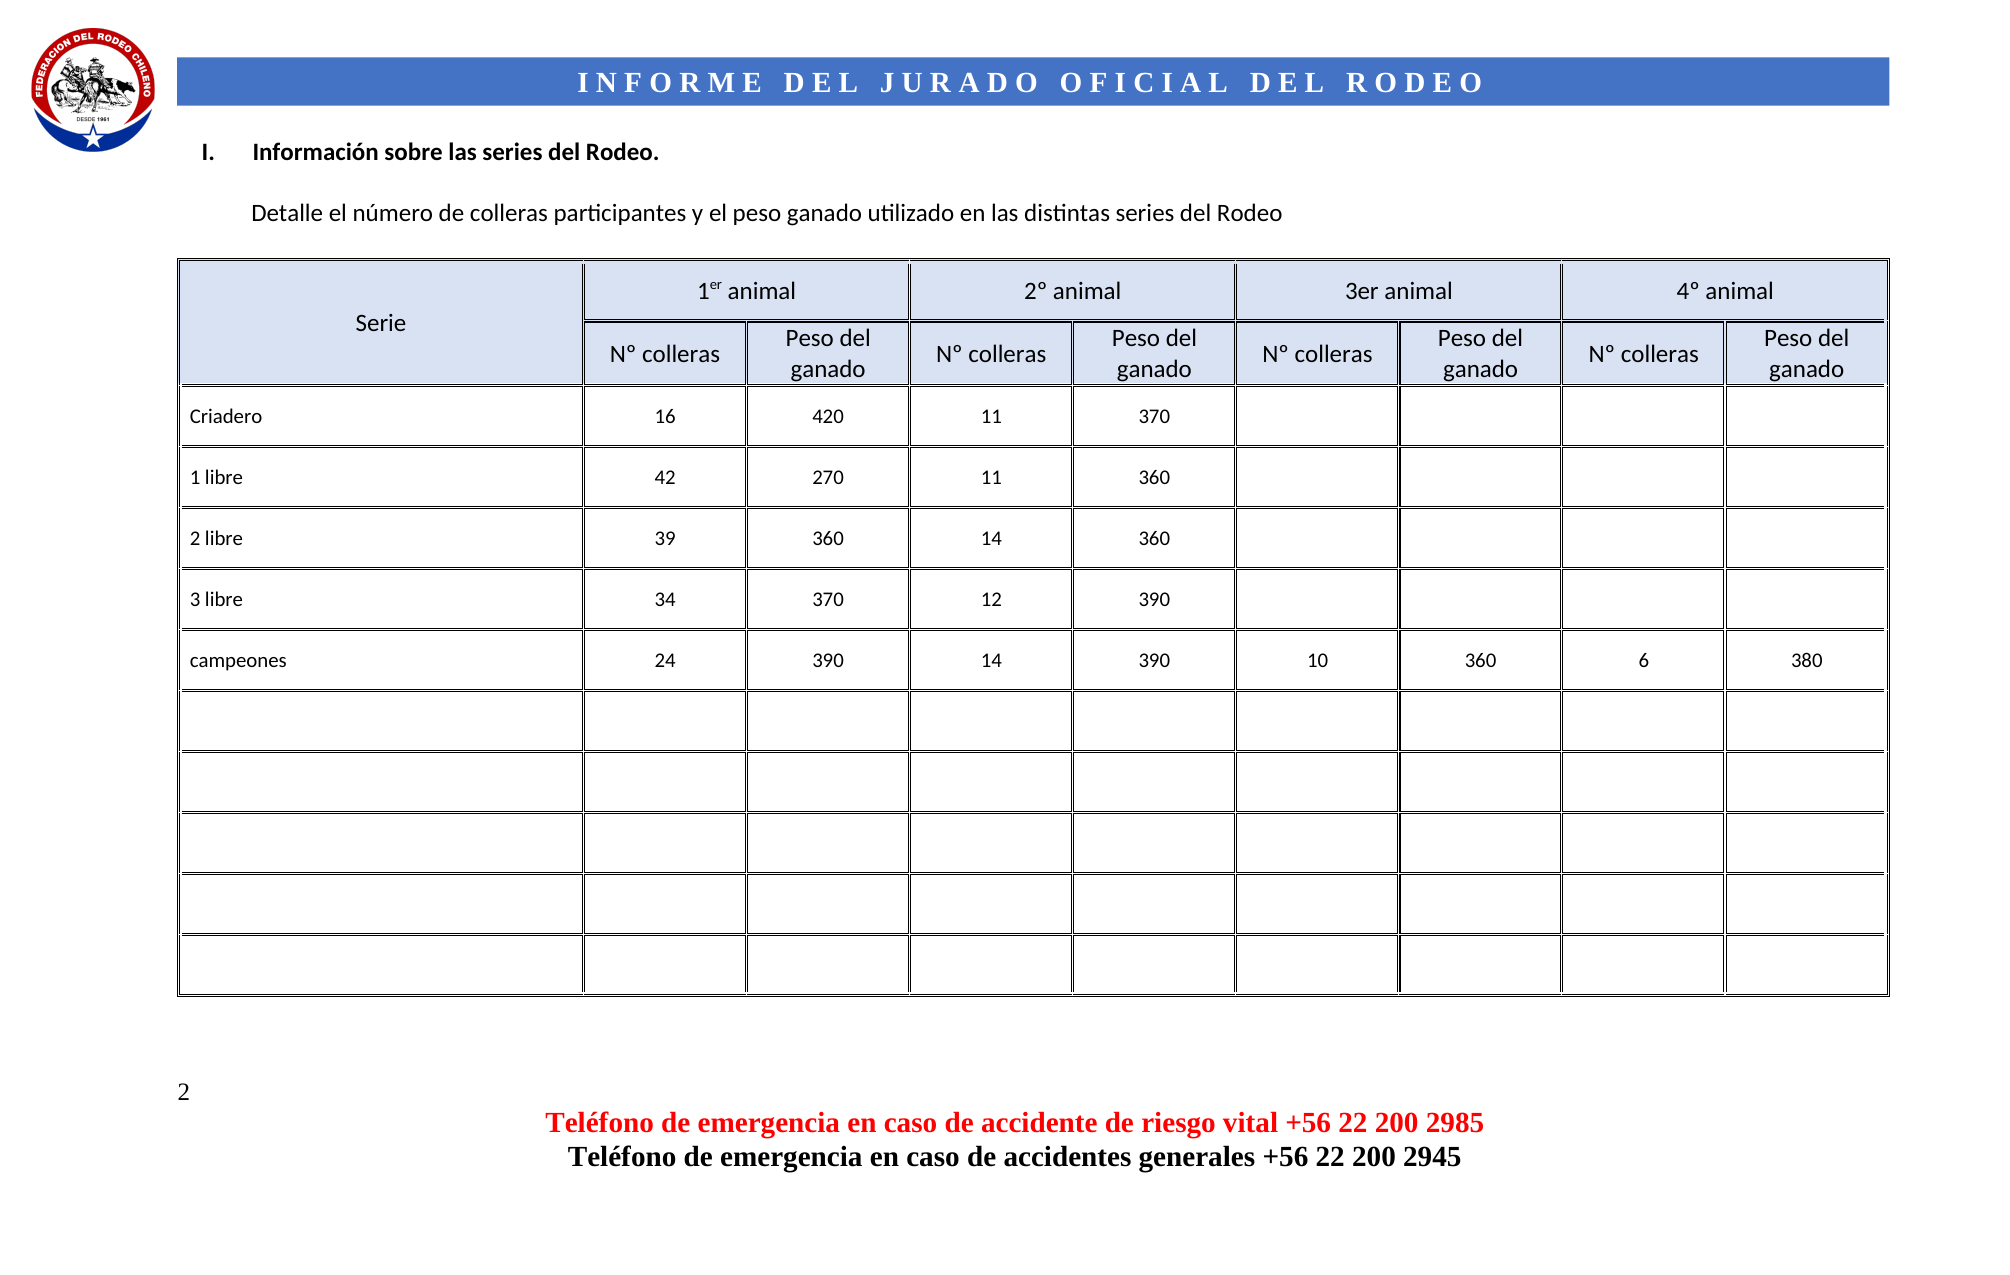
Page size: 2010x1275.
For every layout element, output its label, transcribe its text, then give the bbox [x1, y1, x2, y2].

table_cell [748, 692, 908, 750]
table_cell 270 [748, 448, 908, 506]
table_cell 6 [1563, 631, 1723, 689]
table_header 3er animal [1236, 259, 1562, 319]
table_cell [1563, 753, 1723, 811]
picture [31, 28, 155, 152]
table_cell Peso del ganado [1074, 323, 1234, 383]
table_cell 2 libre [180, 506, 582, 567]
table_cell [1563, 448, 1723, 506]
table_cell 390 [748, 631, 908, 689]
table_cell [1727, 506, 1887, 567]
table_cell Criadero [180, 384, 582, 444]
table_cell [180, 689, 582, 750]
table_cell Peso del ganado [1401, 323, 1560, 383]
table_cell [585, 753, 745, 811]
table_cell 16 [585, 387, 745, 444]
table_cell [746, 936, 909, 994]
table_cell 39 [585, 509, 745, 567]
table_cell [1563, 875, 1723, 933]
table_cell Peso del ganado [748, 323, 908, 383]
table_cell [1401, 509, 1560, 567]
table_cell [180, 811, 582, 872]
table_cell [1237, 448, 1397, 506]
table_cell [585, 875, 745, 933]
table_cell [1401, 814, 1560, 872]
table_header 1er animal [583, 261, 909, 319]
table_cell [1727, 872, 1887, 933]
table_cell [748, 875, 908, 933]
table_cell 420 [748, 387, 908, 444]
table_cell [1727, 811, 1887, 872]
table_cell 1 libre [180, 445, 582, 506]
table_cell 360 [1401, 631, 1560, 689]
table_cell [1237, 570, 1397, 628]
table_cell [1563, 387, 1723, 444]
table_cell [748, 753, 908, 811]
table_cell [1725, 933, 1888, 994]
table_cell [1727, 384, 1887, 444]
table_cell 14 [911, 631, 1071, 689]
table_cell [1727, 567, 1887, 628]
table_cell 11 [911, 448, 1071, 506]
table_cell [178, 933, 583, 994]
table_cell [1236, 933, 1399, 994]
table_cell Nº colleras [585, 323, 745, 383]
table_cell [910, 933, 1073, 994]
table_cell 14 [911, 509, 1071, 567]
table_cell Peso del ganado [1725, 319, 1888, 383]
table_cell [1074, 692, 1234, 750]
table_cell campeones [180, 628, 582, 689]
text Detalle el número de colleras participantes y el peso ganado utilizado en las distintas series del Rodeo [177, 197, 1890, 228]
table_cell [1401, 692, 1560, 750]
table_cell [1401, 875, 1560, 933]
table_cell 380 [1727, 628, 1887, 689]
table_cell [1237, 387, 1397, 444]
table_cell [911, 875, 1071, 933]
table_cell 34 [585, 570, 745, 628]
table_cell [1563, 570, 1723, 628]
table_cell [180, 872, 582, 933]
table_cell Nº colleras [1237, 323, 1397, 383]
table_cell [1399, 933, 1562, 994]
table_cell 390 [1074, 631, 1234, 689]
table_cell [911, 692, 1071, 750]
table_cell 42 [585, 448, 745, 506]
table_cell [911, 814, 1071, 872]
table_cell [1401, 448, 1560, 506]
table_cell [585, 814, 745, 872]
table_cell [1727, 689, 1887, 750]
table_cell [1563, 814, 1723, 872]
table_cell [1074, 753, 1234, 811]
table_cell [1237, 753, 1397, 811]
table_cell 370 [748, 570, 908, 628]
table_cell [1237, 509, 1397, 567]
table_cell 3 libre [180, 567, 582, 628]
table_cell [1563, 509, 1723, 567]
table_cell [1563, 692, 1723, 750]
table_cell [748, 814, 908, 872]
table_cell [583, 936, 746, 994]
table_header 2º animal [910, 259, 1236, 319]
table_cell 24 [585, 631, 745, 689]
table_cell [1727, 750, 1887, 811]
table_cell [1237, 875, 1397, 933]
table_cell [1401, 570, 1560, 628]
table_cell [1401, 753, 1560, 811]
table_cell [1074, 814, 1234, 872]
table_cell 390 [1074, 570, 1234, 628]
table_header 4º animal [1562, 261, 1887, 319]
table_header Serie [180, 261, 583, 383]
table_cell [1562, 933, 1725, 994]
table_cell [1074, 875, 1234, 933]
table_cell 360 [748, 509, 908, 567]
table_cell 11 [911, 387, 1071, 444]
table_cell [1237, 692, 1397, 750]
table_cell Nº colleras [911, 323, 1071, 383]
table_cell 370 [1074, 387, 1234, 444]
table_cell 10 [1237, 631, 1397, 689]
list Información sobre las series del Rodeo. [215, 136, 1890, 167]
table_cell [180, 750, 582, 811]
table_cell [1727, 445, 1887, 506]
table_cell 12 [911, 570, 1071, 628]
table_cell Nº colleras [1563, 323, 1723, 383]
table_cell [1073, 933, 1236, 994]
table_cell [911, 753, 1071, 811]
table_cell [585, 692, 745, 750]
table_cell [1237, 814, 1397, 872]
table_cell [1401, 387, 1560, 444]
table_cell 360 [1074, 448, 1234, 506]
table_cell 360 [1074, 509, 1234, 567]
